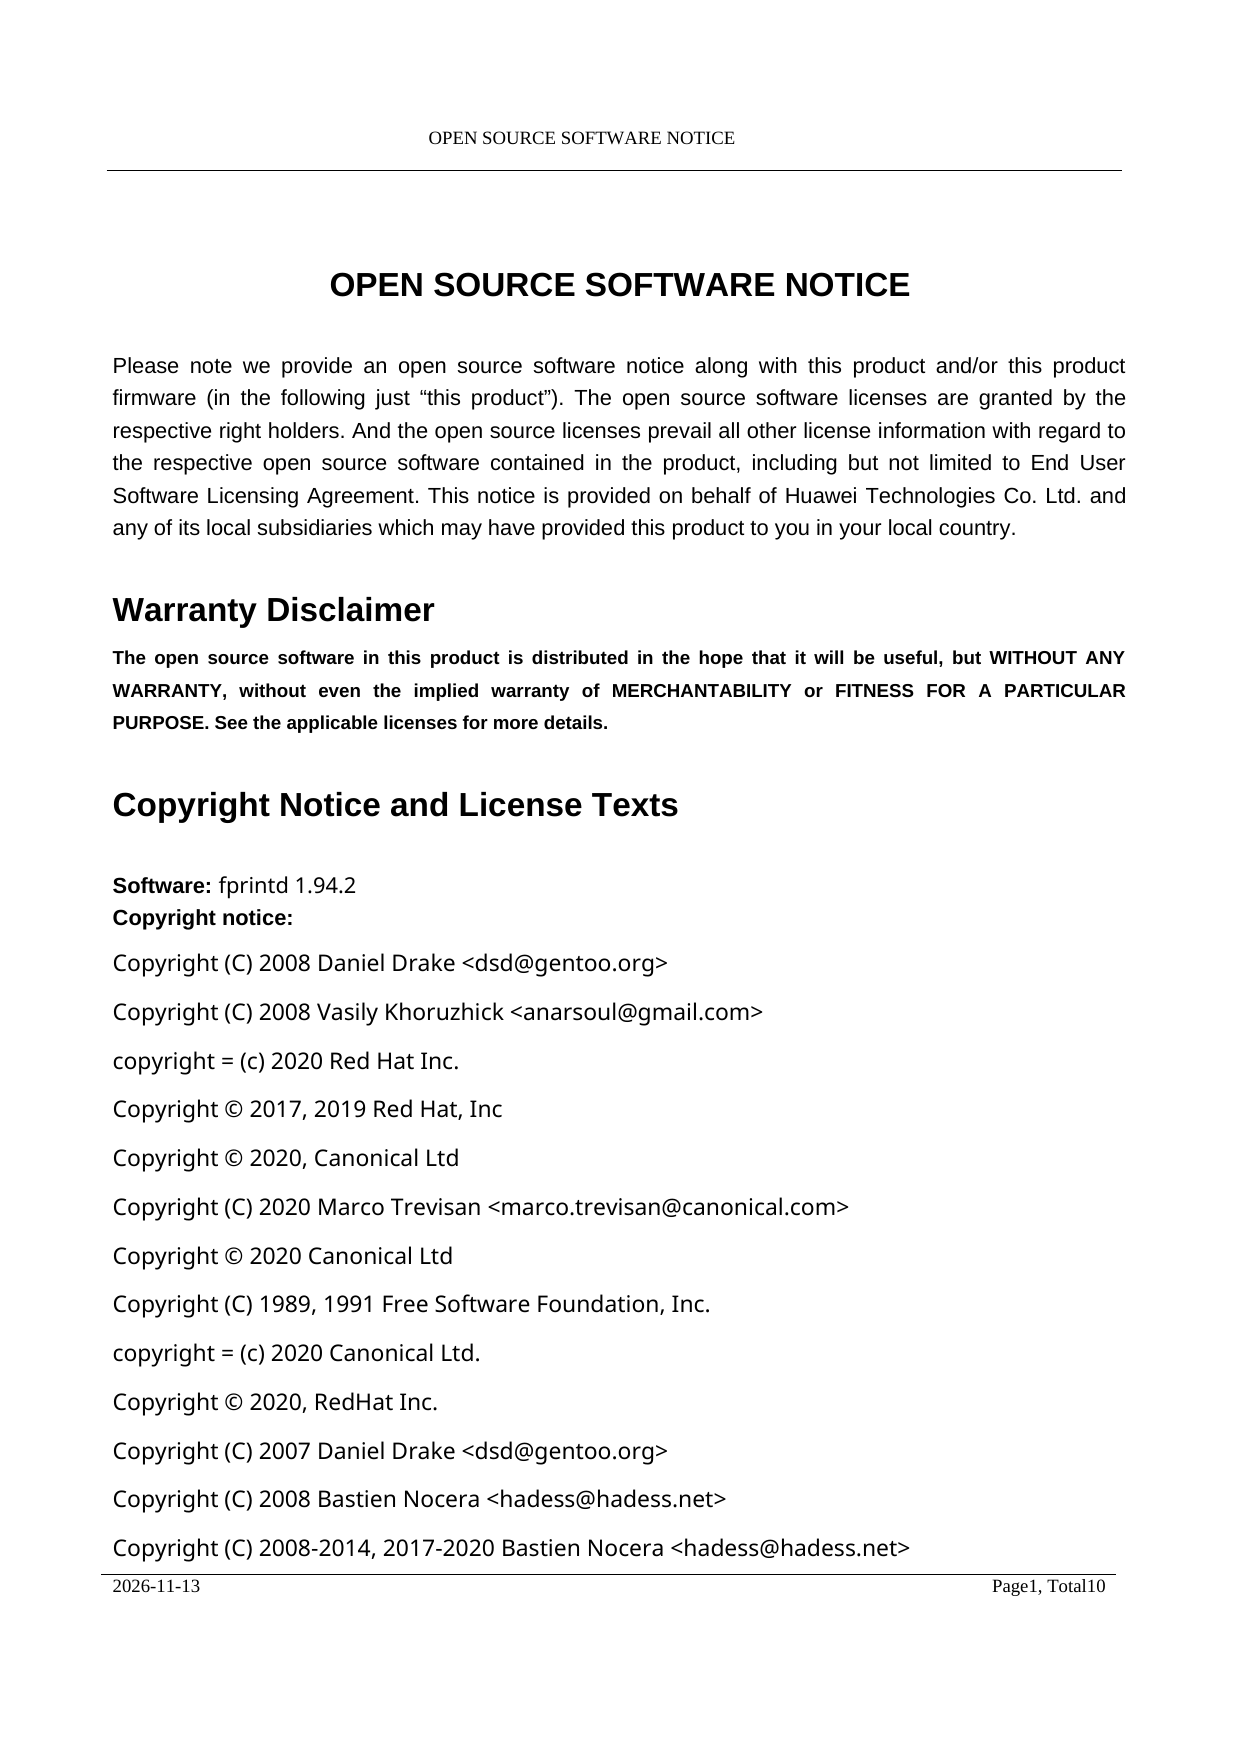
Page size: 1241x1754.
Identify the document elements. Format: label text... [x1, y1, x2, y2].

text Copyright notice: [112, 901, 1128, 934]
text Copyright (C) 2008 Daniel Drake <dsd@gentoo.org> Copyright (C) 2008 Vasily Khoruzhick <anarsoul@gmail.com> copyright = (c) 2020 Red Hat Inc. Copyright © 2017, 2019 Red Hat, Inc Copyright © 2020, Canonical Ltd Copyright (C) 2020 Marco Trevisan <marco.trevisan@canonical.com> Copyright © 2020 Canonical Ltd Copyright (C) 1989, 1991 Free Software Foundation, Inc. copyright = (c) 2020 Canonical Ltd. Copyright © 2020, RedHat Inc. Copyright (C) 2007 Daniel Drake <dsd@gentoo.org> Copyright (C) 2008 Bastien Nocera <hadess@hadess.net> Copyright (C) 2008-2014, 2017-2020 Bastien Nocera <hadess@hadess.net> [112, 947, 1128, 1564]
text Copyright Notice and License Texts [112, 771, 1128, 836]
text Warranty Disclaimer [112, 576, 1128, 641]
text The open source software in this product is distributed in the hope that it will be useful, but WITHOUT ANY WARRANTY, without even the implied warranty of MERCHANTABILITY or FITNESS FOR A PARTICULAR PURPOSE. See the applicable licenses for more details. [112, 641, 1128, 739]
text Please note we provide an open source software notice along with this product and/or this product firmware (in the following just “this product”). The open source software licenses are granted by the respective right holders. And the open source licenses prevail all other license information with regard to the respective open source software contained in the product, including but not limited to End User Software Licensing Agreement. This notice is provided on behalf of Huawei Technologies Co. Ltd. and any of its local subsidiaries which may have provided this product to you in your local country. [112, 349, 1128, 544]
text Software: fprintd 1.94.2 [112, 869, 1128, 901]
text OPEN SOURCE SOFTWARE NOTICE [112, 251, 1128, 316]
